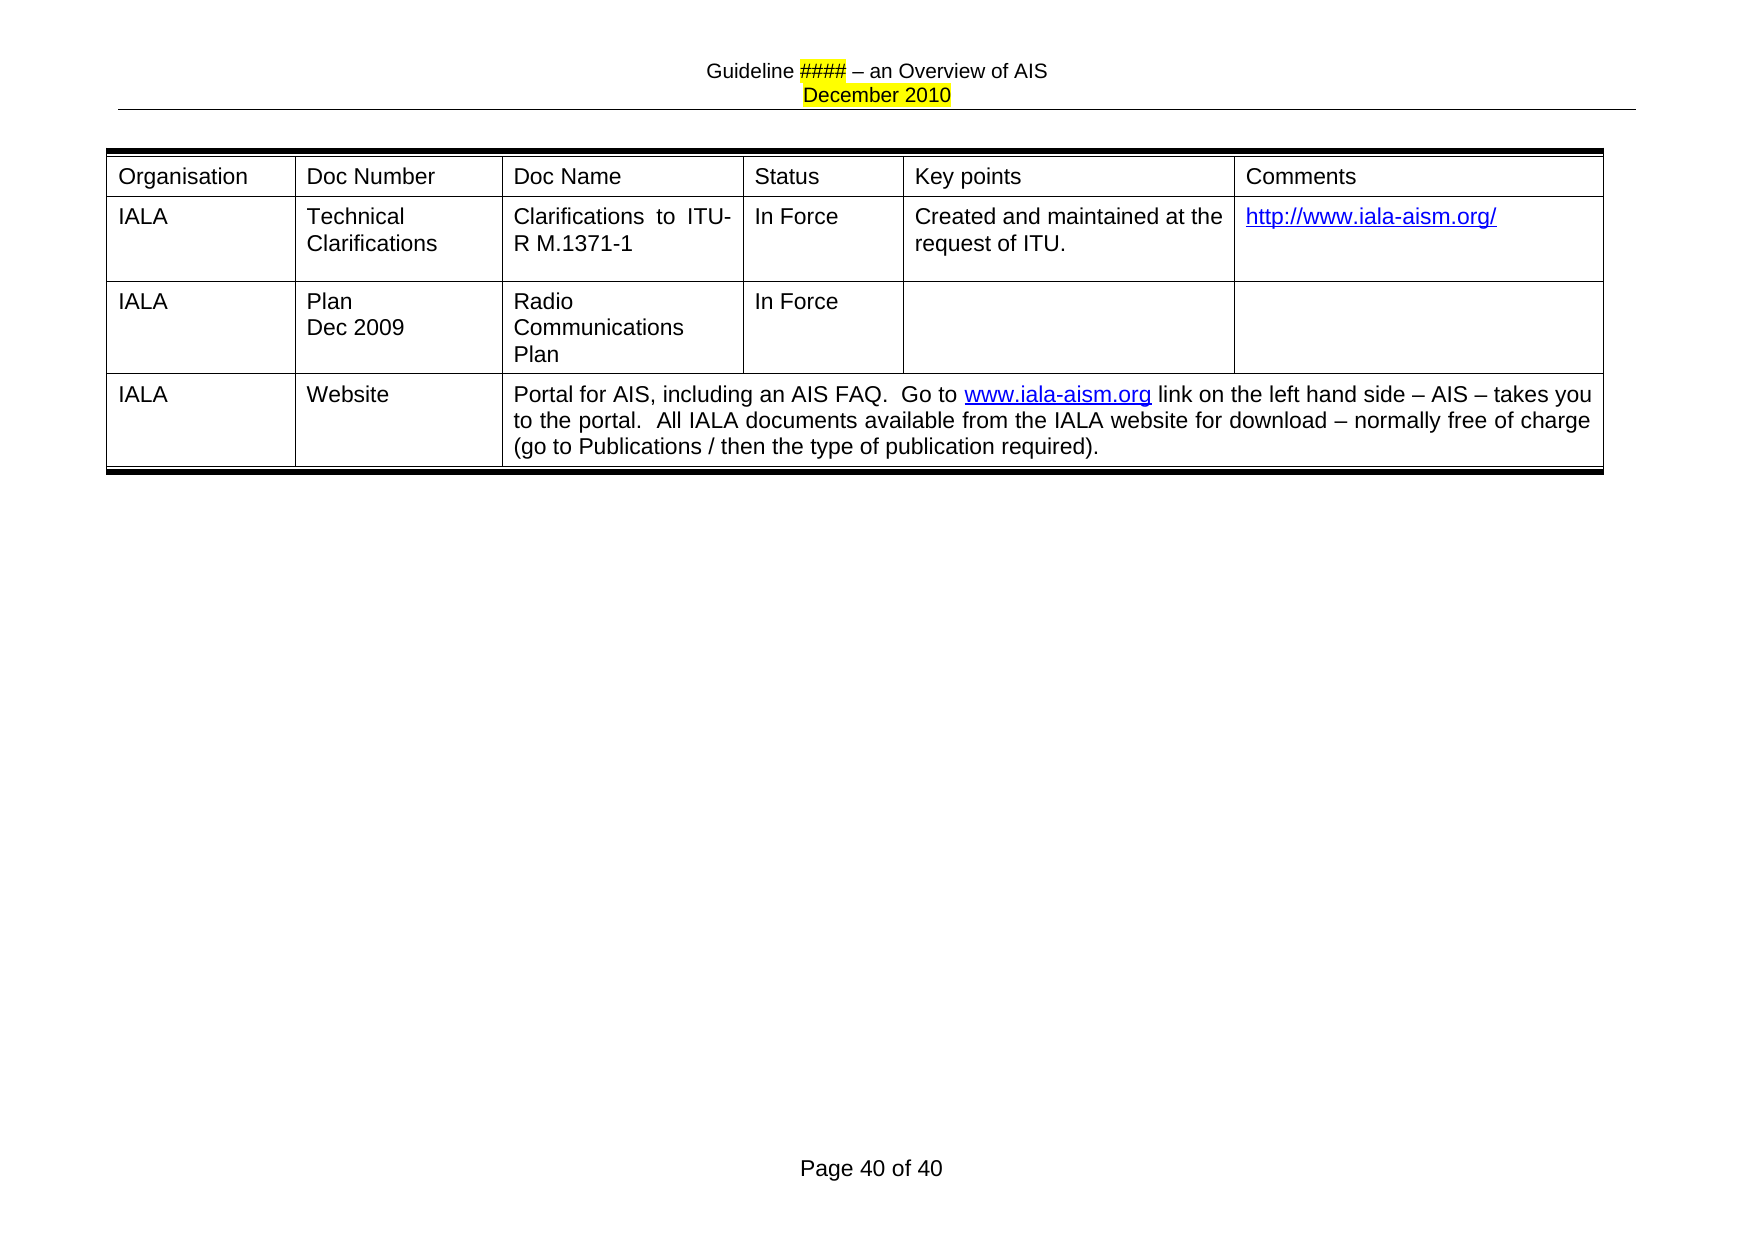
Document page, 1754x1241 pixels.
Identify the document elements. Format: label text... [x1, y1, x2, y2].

table_cell Website [296, 374, 502, 466]
table_cell Plan Dec 2009 [296, 282, 502, 373]
table_header Organisation [107, 157, 295, 196]
table_cell Radio Communications Plan [503, 282, 743, 373]
table_header Comments [1235, 157, 1603, 196]
table_cell Portal for AIS, including an AIS FAQ. Go to www.iala-aism.org link on the left hand side – AIS – takes you to the portal. All IALA documents available from the IALA website for download – normally free of charge (go to Publications / then the type of publication required). [503, 374, 1603, 466]
table_cell Technical Clarifications [296, 197, 502, 281]
table_cell IALA [107, 197, 295, 281]
table_cell http://www.iala-aism.org/ [1235, 197, 1603, 281]
table_cell [1235, 282, 1603, 373]
table_cell [904, 282, 1234, 373]
table_cell Clarifications to ITU-R M.1371-1 [503, 197, 743, 281]
table_cell IALA [107, 282, 295, 373]
table_cell In Force [744, 197, 903, 281]
table_cell In Force [744, 282, 903, 373]
table_header Doc Name [503, 157, 743, 196]
table_header Key points [904, 157, 1234, 196]
table_header Status [744, 157, 903, 196]
table_cell IALA [107, 374, 295, 466]
table_cell Created and maintained at the request of ITU. [904, 197, 1234, 281]
table_header Doc Number [296, 157, 502, 196]
